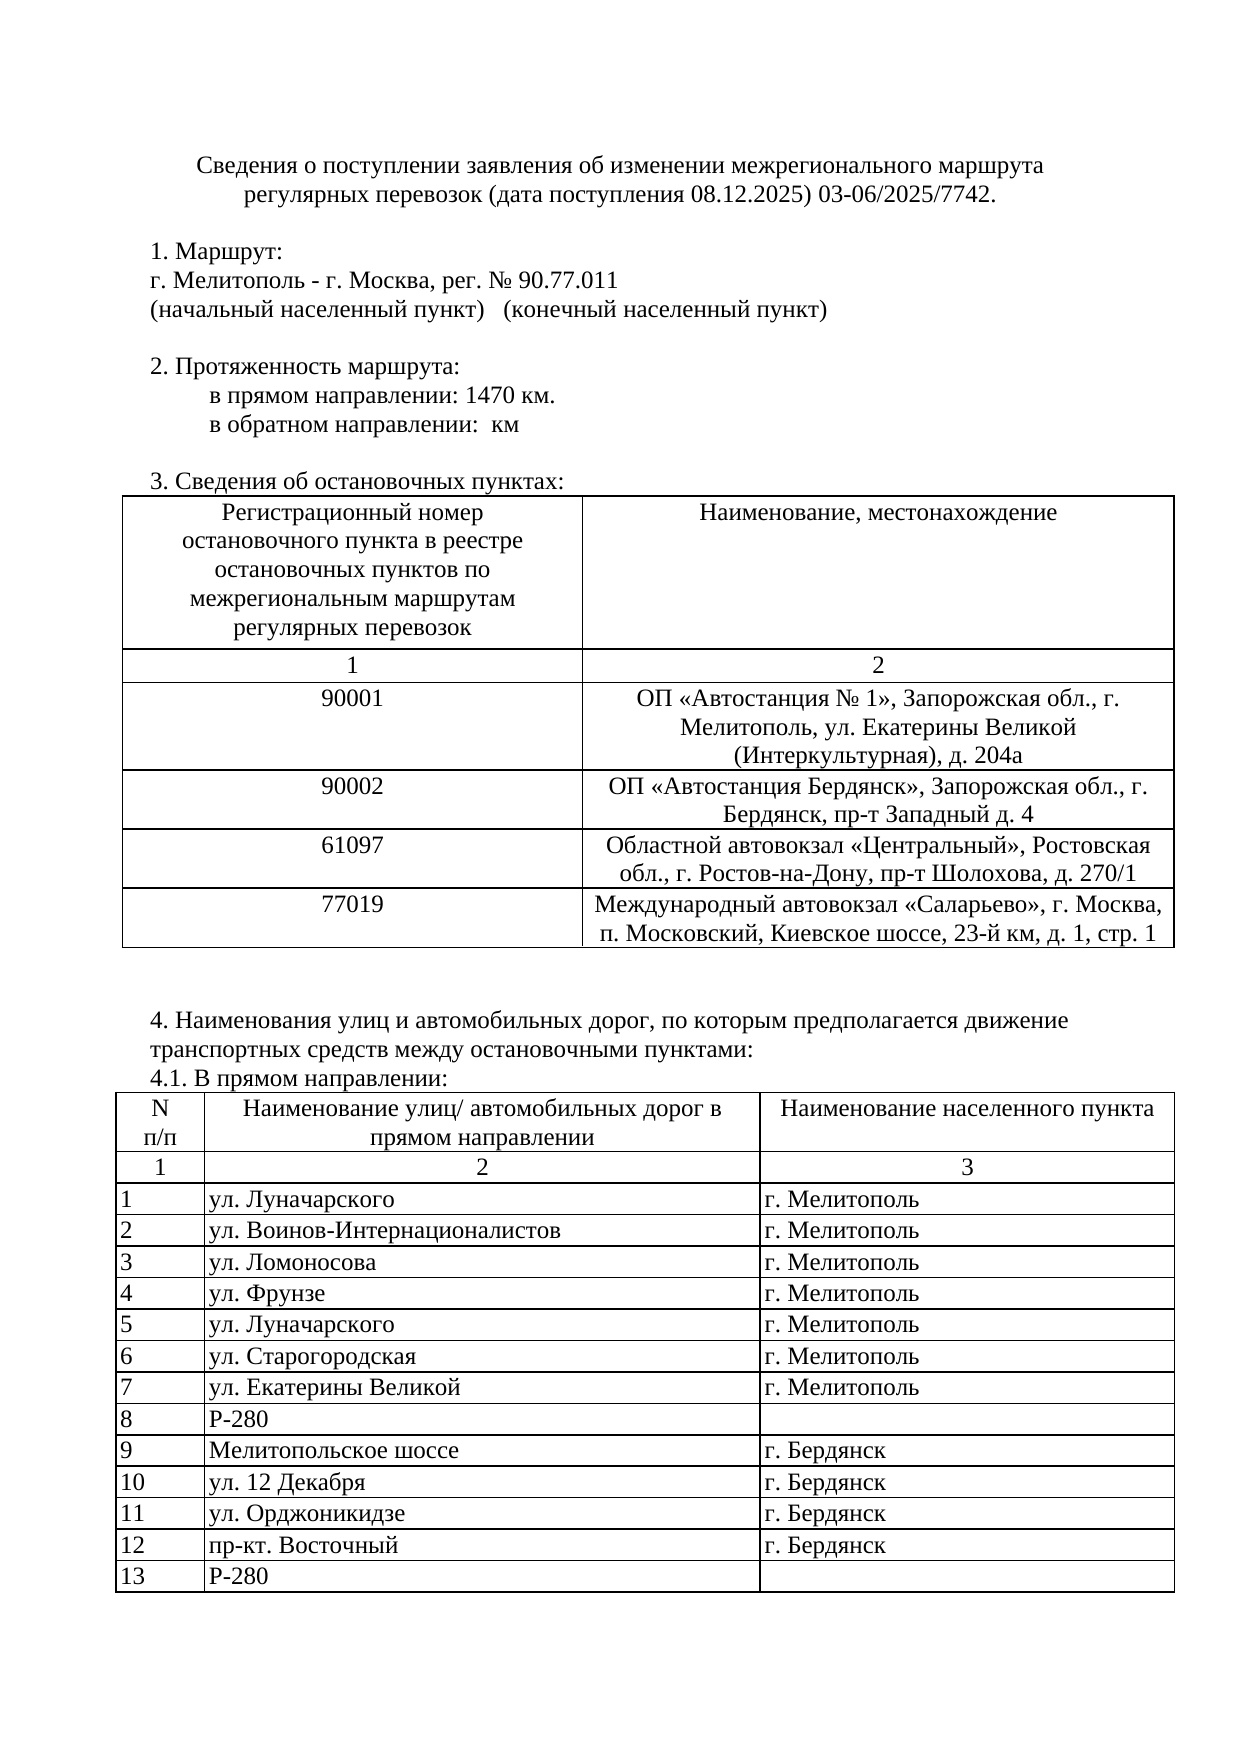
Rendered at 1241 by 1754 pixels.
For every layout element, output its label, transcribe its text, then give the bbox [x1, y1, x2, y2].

table_cell Р-280 [205, 1561, 759, 1591]
table_cell 3 [761, 1152, 1174, 1182]
text в обратном направлении: км [150, 409, 1090, 437]
table_cell ул. 12 Декабря [205, 1467, 759, 1497]
table_cell 1 [117, 1152, 204, 1182]
table_cell 10 [117, 1467, 204, 1497]
table_cell 6 [117, 1341, 204, 1371]
table_cell ул. Орджоникидзе [205, 1498, 759, 1528]
table_cell г. Бердянск [761, 1530, 1174, 1560]
table_cell Областной автовокзал «Центральный», Ростовская обл., г. Ростов-на-Дону, пр-т Шолохова, д. 270/1 [583, 830, 1173, 887]
table_cell 2 [583, 650, 1173, 681]
table_cell 1 [117, 1184, 204, 1214]
table_cell г. Мелитополь [761, 1215, 1174, 1245]
table_cell г. Мелитополь [761, 1247, 1174, 1277]
text 2. Протяженность маршрута: [150, 351, 1090, 380]
text Сведения о поступлении заявления об изменении межрегионального маршрута регулярных перевозок (дата поступления 08.12.2025) 03-06/2025/7742. [150, 150, 1090, 207]
table_header Наименование населенного пункта [761, 1093, 1174, 1151]
table_cell ОП «Автостанция Бердянск», Запорожская обл., г. Бердянск, пр-т Западный д. 4 [583, 771, 1173, 828]
table_cell пр-кт. Восточный [205, 1530, 759, 1560]
text 1. Маршрут: [150, 236, 1090, 265]
table_header Регистрационный номер остановочного пункта в реестре остановочных пунктов по межрегиональным маршрутам регулярных перевозок [123, 497, 582, 648]
text г. Мелитополь - г. Москва, рег. № 90.77.011 [150, 265, 1090, 294]
table_cell 12 [117, 1530, 204, 1560]
table_cell г. Мелитополь [761, 1310, 1174, 1339]
text 4.1. В прямом направлении: [150, 1063, 1090, 1092]
text 3. Сведения об остановочных пунктах: [150, 466, 1090, 495]
table_cell ул. Екатерины Великой [205, 1373, 759, 1402]
table_cell г. Мелитополь [761, 1184, 1174, 1214]
table_cell ул. Луначарского [205, 1184, 759, 1214]
text 4. Наименования улиц и автомобильных дорог, по которым предполагается движение транспортных средств между остановочными пунктами: [150, 1005, 1090, 1063]
table_cell г. Бердянск [761, 1467, 1174, 1497]
table_cell г. Бердянск [761, 1436, 1174, 1465]
table_header N п/п [117, 1093, 204, 1151]
table_cell 5 [117, 1310, 204, 1339]
table_cell ул. Воинов-Интернационалистов [205, 1215, 759, 1245]
table_cell ул. Старогородская [205, 1341, 759, 1371]
table_cell 77019 [123, 889, 582, 946]
table_cell 9 [117, 1436, 204, 1465]
table_cell г. Бердянск [761, 1498, 1174, 1528]
table_cell Р-280 [205, 1404, 759, 1434]
table_cell 2 [205, 1152, 759, 1182]
table_header Наименование улиц/ автомобильных дорог в прямом направлении [205, 1093, 759, 1151]
table_cell 2 [117, 1215, 204, 1245]
table_cell Международный автовокзал «Саларьево», г. Москва, п. Московский, Киевское шоссе, 23-й км, д. 1, стр. 1 [583, 889, 1173, 946]
text в прямом направлении: 1470 км. [150, 380, 1090, 409]
table_cell 4 [117, 1278, 204, 1308]
table_cell ул. Луначарского [205, 1310, 759, 1339]
table_cell 8 [117, 1404, 204, 1434]
table_cell ул. Ломоносова [205, 1247, 759, 1277]
table_cell [761, 1561, 1174, 1591]
table_cell г. Мелитополь [761, 1278, 1174, 1308]
table_cell 61097 [123, 830, 582, 887]
table_header Наименование, местонахождение [583, 497, 1173, 648]
table_cell 90002 [123, 771, 582, 828]
table_cell г. Мелитополь [761, 1341, 1174, 1371]
table_cell 3 [117, 1247, 204, 1277]
table_cell ул. Фрунзе [205, 1278, 759, 1308]
text (начальный населенный пункт) (конечный населенный пункт) [150, 294, 1090, 322]
table_cell Мелитопольское шоссе [205, 1436, 759, 1465]
table_cell ОП «Автостанция № 1», Запорожская обл., г. Мелитополь, ул. Екатерины Великой (Интеркультурная), д. 204а [583, 683, 1173, 769]
table_cell 11 [117, 1498, 204, 1528]
table_cell 90001 [123, 683, 582, 769]
table_cell г. Мелитополь [761, 1373, 1174, 1402]
table_cell 1 [123, 650, 582, 681]
table_cell 7 [117, 1373, 204, 1402]
table_cell 13 [117, 1561, 204, 1591]
table_cell [761, 1404, 1174, 1434]
